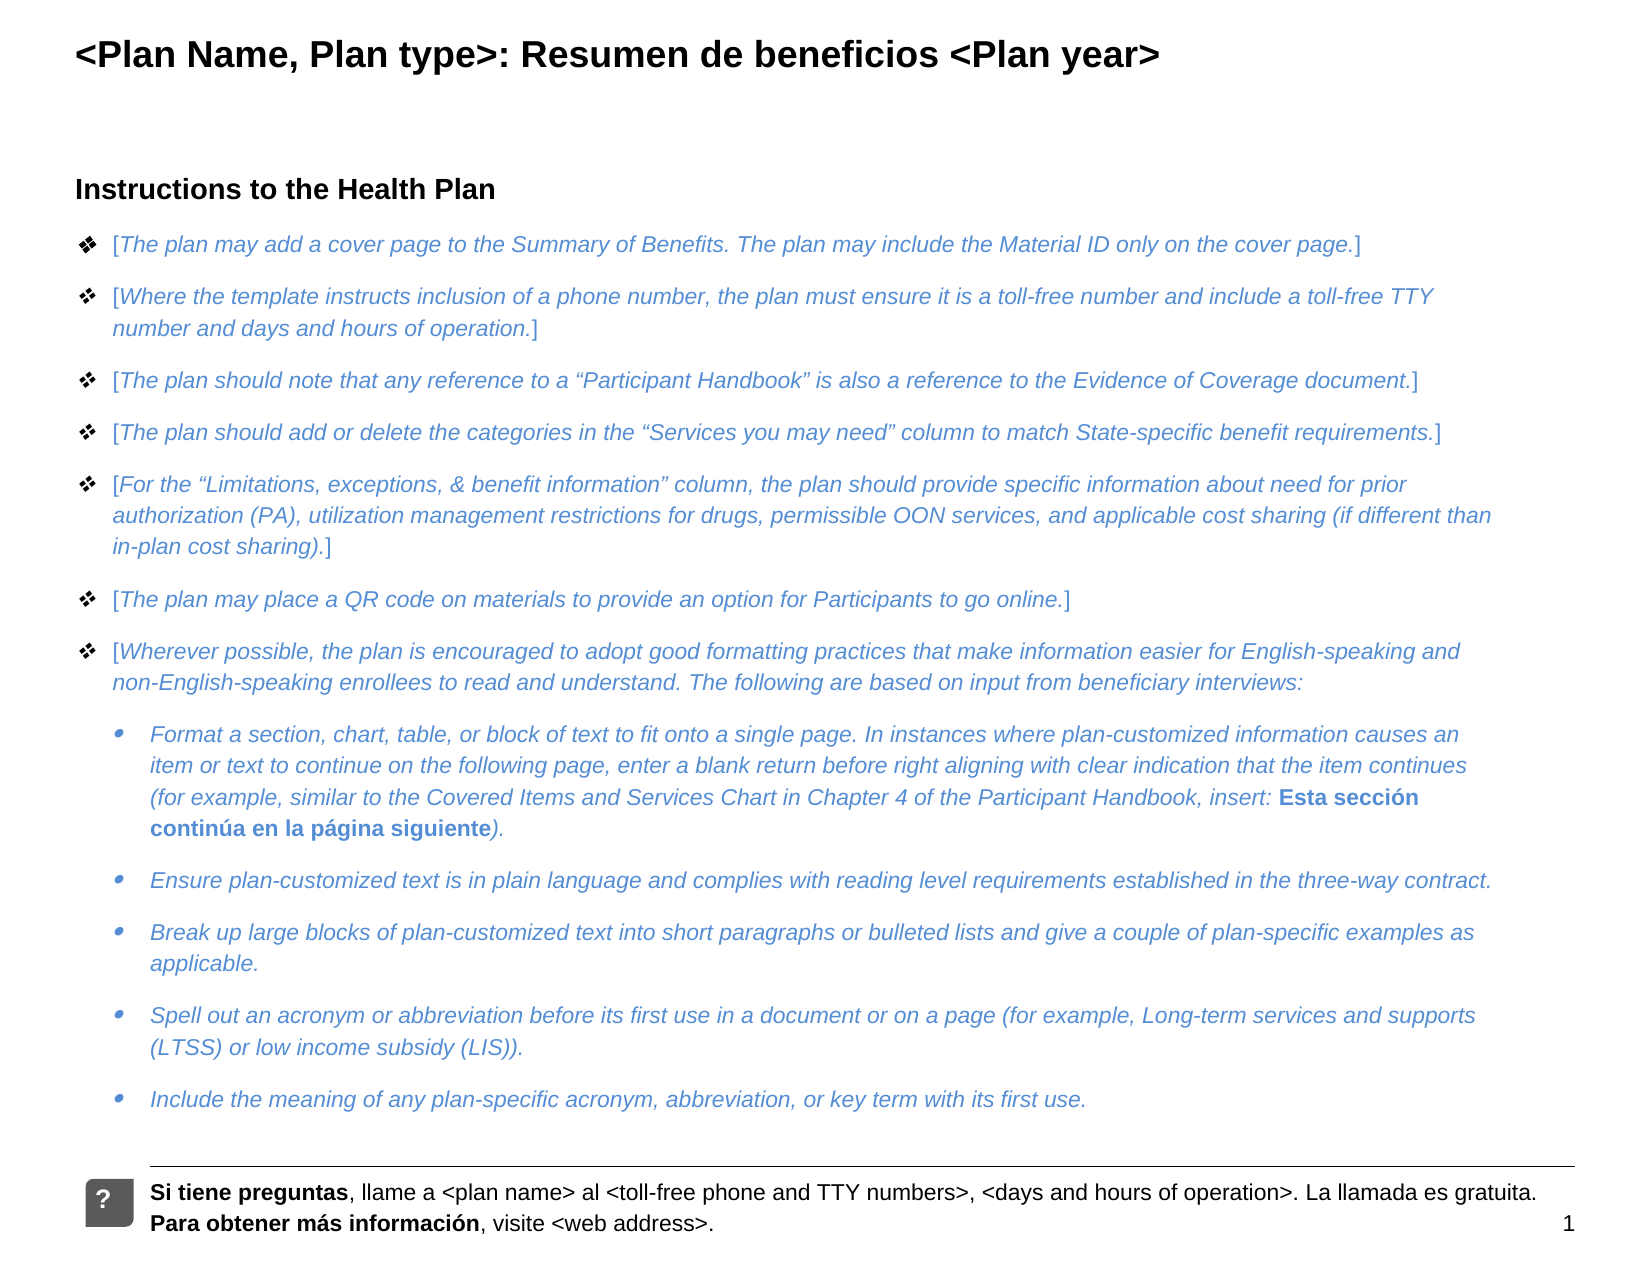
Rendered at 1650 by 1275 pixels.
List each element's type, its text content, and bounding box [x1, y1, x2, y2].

list [The plan may add a cover page to the Summary of Benefits. The plan may include the Material ID only on the cover page.] [75, 228, 1500, 259]
list Ensure plan-customized text is in plain language and complies with reading level requirements established in the three-way contract. [112, 863, 1500, 894]
list [Wherever possible, the plan is encouraged to adopt good formatting practices that make information easier for English-speaking and non-English-speaking enrollees to read and understand. The following are based on input from beneficiary interviews: [75, 634, 1500, 697]
list Spell out an acronym or abbreviation before its first use in a document or on a page (for example, Long-term services and supports (LTSS) or low income subsidy (LIS)). [112, 999, 1500, 1061]
list [The plan may place a QR code on materials to provide an option for Participants to go online.] [75, 582, 1500, 613]
list Format a section, chart, table, or block of text to fit onto a single page. In instances where plan-customized information causes an item or text to continue on the following page, enter a blank return before right aligning with clear indication that the item continues (for example, similar to the Covered Items and Services Chart in Chapter 4 of the Participant Handbook, insert: Esta sección continúa en la página siguiente). [112, 717, 1500, 842]
list Break up large blocks of plan-customized text into short paragraphs or bulleted lists and give a couple of plan-specific examples as applicable. [112, 915, 1500, 978]
list [For the “Limitations, exceptions, & benefit information” column, the plan should provide specific information about need for prior authorization (PA), utilization management restrictions for drugs, permissible OON services, and applicable cost sharing (if different than in-plan cost sharing).] [75, 467, 1500, 561]
list Include the meaning of any plan-specific acronym, abbreviation, or key term with its first use. [112, 1082, 1500, 1113]
list [The plan should add or delete the categories in the “Services you may need” column to match State-specific benefit requirements.] [75, 415, 1500, 447]
text Instructions to the Health Plan [75, 169, 1575, 207]
list [Where the template instructs inclusion of a phone number, the plan must ensure it is a toll-free number and include a toll-free TTY number and days and hours of operation.] [75, 280, 1500, 342]
list [The plan should note that any reference to a “Participant Handbook” is also a reference to the Evidence of Coverage document.] [75, 363, 1500, 394]
